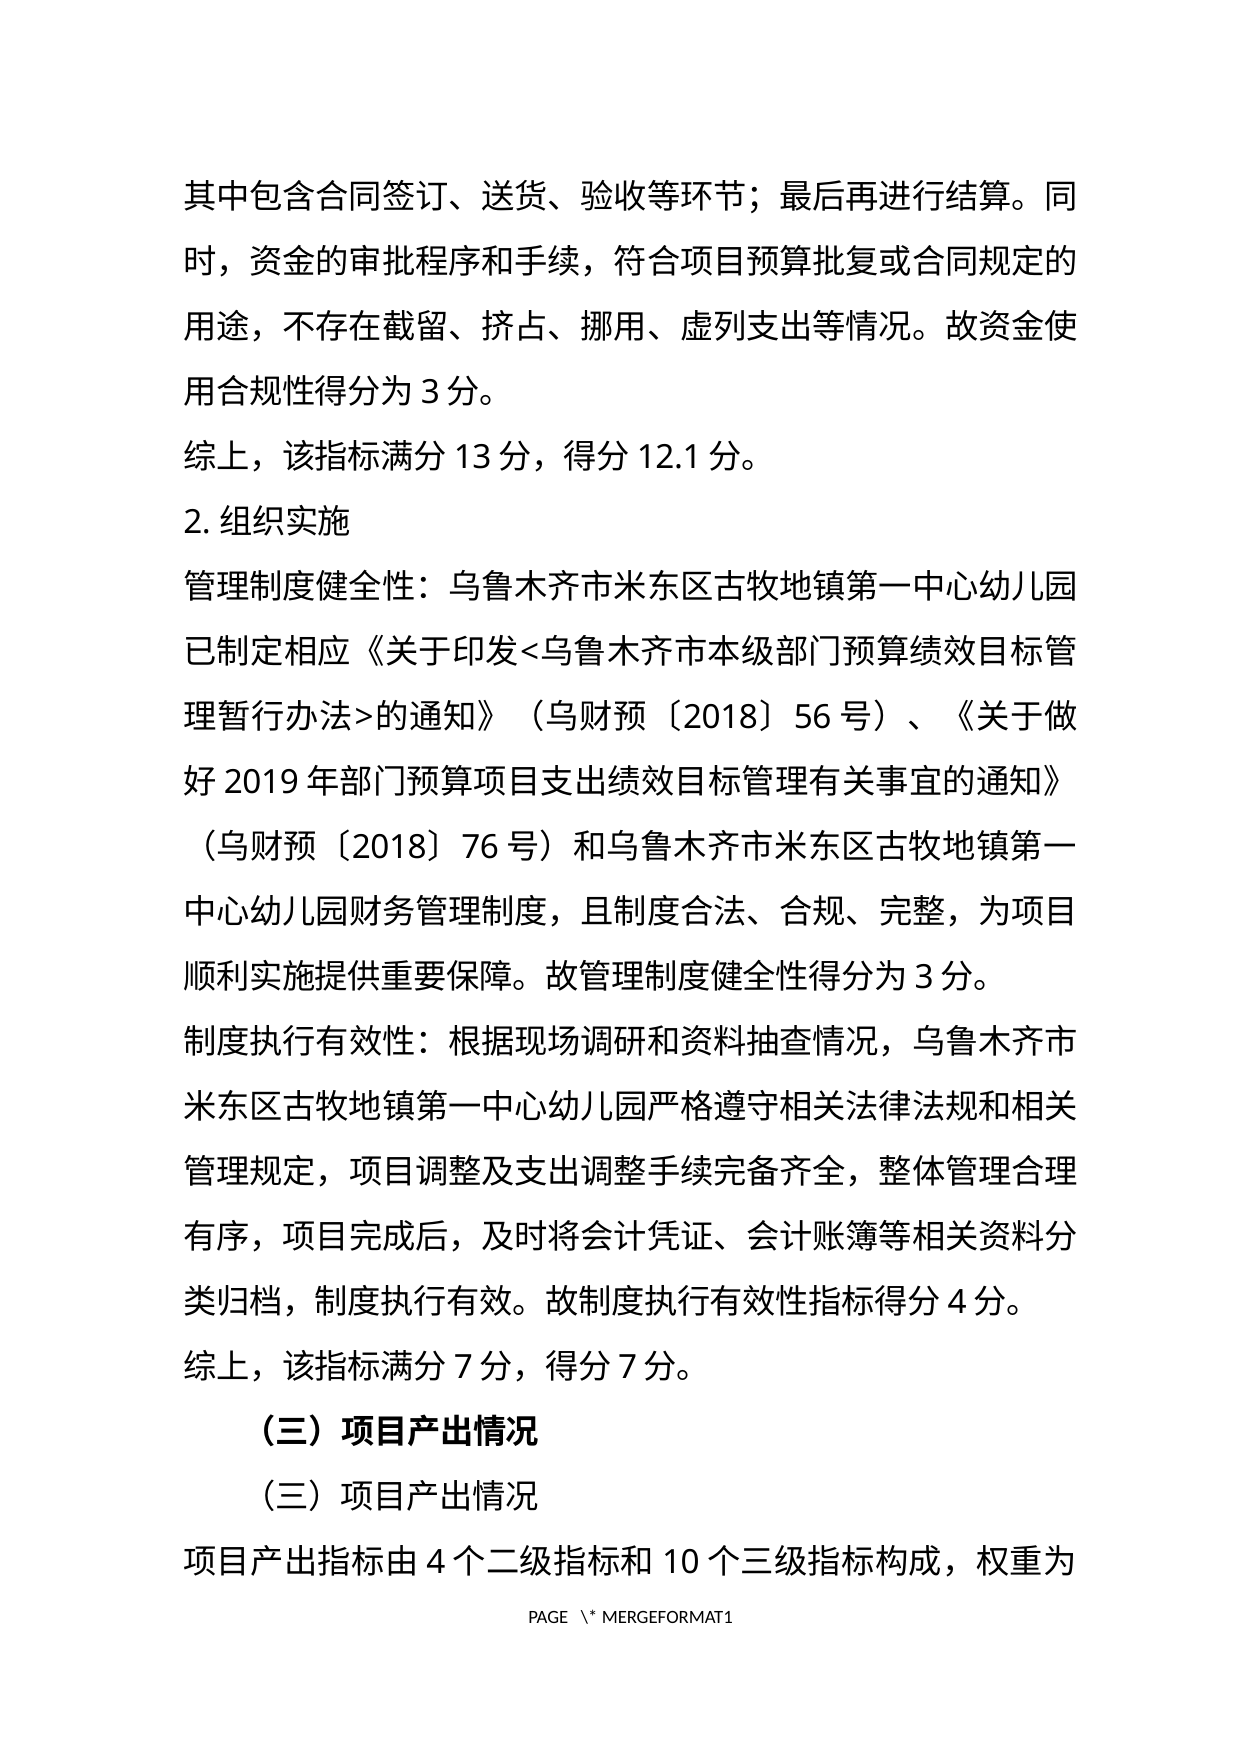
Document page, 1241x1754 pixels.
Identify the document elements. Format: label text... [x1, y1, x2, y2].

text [183, 162, 1078, 1397]
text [183, 1462, 1078, 1592]
text （三）项目产出情况 [183, 1397, 1078, 1462]
